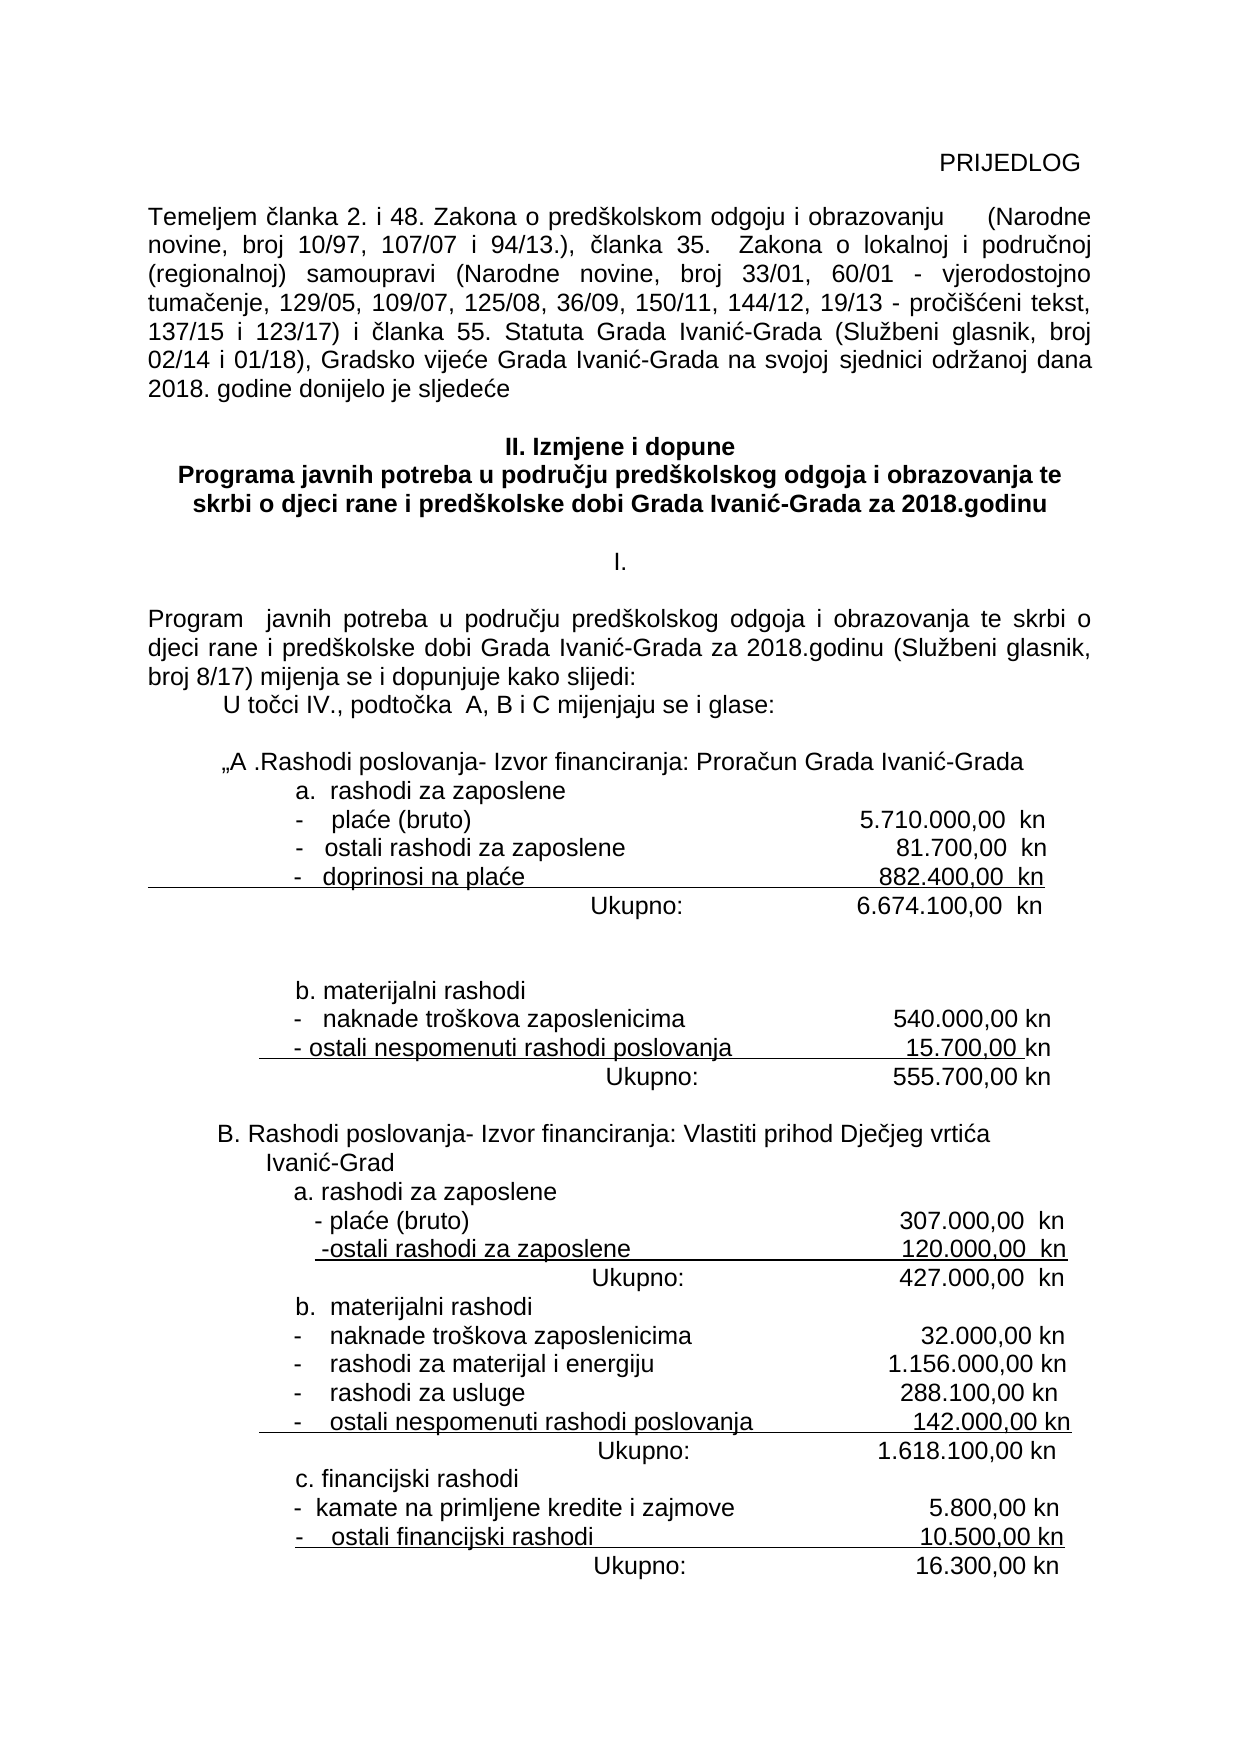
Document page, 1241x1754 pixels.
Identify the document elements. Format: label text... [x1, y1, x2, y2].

text B. Rashodi poslovanja- Izvor financiranja: Vlastiti prihod Dječjeg vrtića [148, 1119, 1093, 1148]
text a. rashodi za zaposlene [148, 1177, 1093, 1206]
text I. [148, 547, 1093, 575]
text c. financijski rashodi [259, 1464, 1093, 1493]
text Ukupno: 1.618.100,00 kn [554, 1436, 1093, 1464]
text „A .Rashodi poslovanja- Izvor financiranja: Proračun Grada Ivanić-Grada [148, 747, 1093, 776]
text - rashodi za materijal i energiju 1.156.000,00 kn [259, 1349, 1093, 1378]
text b. materijalni rashodi [259, 1292, 1093, 1321]
text Ukupno: 427.000,00 kn [148, 1263, 1093, 1292]
text Ukupno: 16.300,00 kn [295, 1551, 1093, 1579]
text Ukupno: 555.700,00 kn [221, 1062, 1093, 1091]
text II. Izmjene i dopune [148, 432, 1093, 460]
text -ostali rashodi za zaposlene 120.000,00 kn [148, 1234, 1093, 1263]
text Program javnih potreba u području predškolskog odgoja i obrazovanja te skrbi o djeci rane i predškolske dobi Grada Ivanić-Grada za 2018.godinu (Službeni glasnik, broj 8/17) mijenja se i dopunjuje kako slijedi: [148, 604, 1093, 690]
text a. rashodi za zaposlene [148, 776, 1093, 804]
text Ivanić-Grad [148, 1148, 1093, 1177]
text - plaće (bruto) 5.710.000,00 kn [148, 804, 1093, 833]
text - ostali nespomenuti rashodi poslovanja 142.000,00 kn [259, 1407, 1093, 1436]
text b. materijalni rashodi [221, 976, 1093, 1004]
text Programa javnih potreba u području predškolskog odgoja i obrazovanja te skrbi o djeci rane i predškolske dobi Grada Ivanić-Grada za 2018.godinu [148, 460, 1093, 518]
text - ostali rashodi za zaposlene 81.700,00 kn [295, 833, 1093, 862]
text - naknade troškova zaposlenicima 32.000,00 kn [259, 1321, 1093, 1349]
text U točci IV., podtočka A, B i C mijenjaju se i glase: [148, 690, 1093, 719]
text - ostali financijski rashodi 10.500,00 kn [295, 1522, 1093, 1551]
text Temeljem članka 2. i 48. Zakona o predškolskom odgoju i obrazovanju (Narodne novine, broj 10/97, 107/07 i 94/13.), članka 35. Zakona o lokalnoj i područnoj (regionalnoj) samoupravi (Narodne novine, broj 33/01, 60/01 - vjerodostojno tumačenje, 129/05, 109/07, 125/08, 36/09, 150/11, 144/12, 19/13 - pročišćeni tekst, 137/15 i 123/17) i članka 55. Statuta Grada Ivanić-Grada (Službeni glasnik, broj 02/14 i 01/18), Gradsko vijeće Grada Ivanić-Grada na svojoj sjednici održanoj dana 2018. godine donijelo je sljedeće [148, 202, 1093, 403]
text - doprinosi na plaće 882.400,00 kn [148, 862, 1093, 891]
text - naknade troškova zaposlenicima 540.000,00 kn [221, 1004, 1093, 1033]
text - plaće (bruto) 307.000,00 kn [148, 1206, 1093, 1234]
text PRIJEDLOG [148, 148, 1093, 176]
text Ukupno: 6.674.100,00 kn [148, 891, 1093, 919]
text - rashodi za usluge 288.100,00 kn [259, 1378, 1093, 1407]
text - kamate na primljene kredite i zajmove 5.800,00 kn [259, 1493, 1093, 1522]
text - ostali nespomenuti rashodi poslovanja 15.700,00 kn [221, 1033, 1093, 1062]
